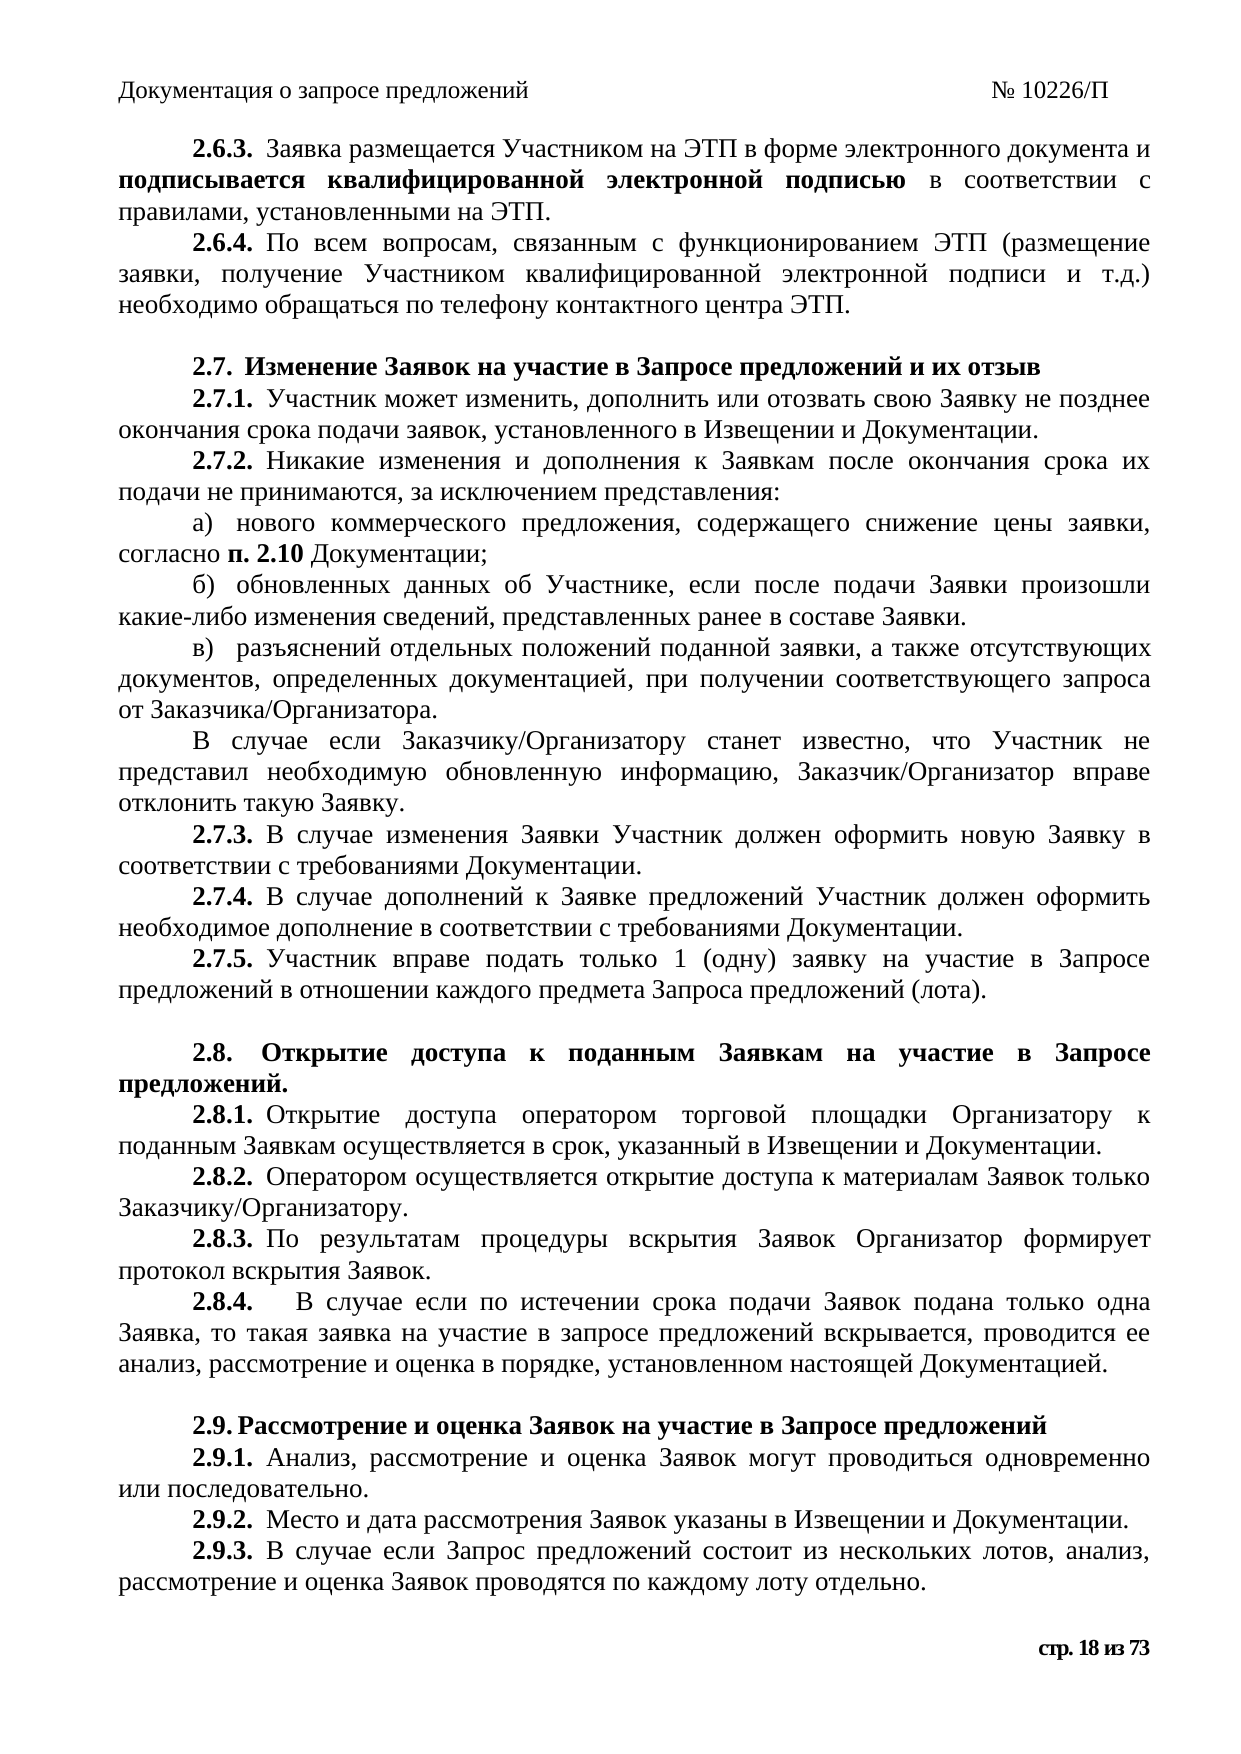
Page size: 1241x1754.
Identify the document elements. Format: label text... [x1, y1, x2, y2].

list В случае дополнений к Заявке предложений Участник должен оформить необходимое дополнение в соответствии с требованиями Документации. [118, 880, 1152, 942]
list разъяснений отдельных положений поданной заявки, а также отсутствующих документов, определенных документацией, при получении соответствующего запроса от Заказчика/Организатора. [118, 631, 1152, 724]
list Анализ, рассмотрение и оценка Заявок могут проводиться одновременно или последовательно. [118, 1441, 1152, 1503]
list Участник вправе подать только 1 (одну) заявку на участие в Запросе предложений в отношении каждого предмета Запроса предложений (лота). [118, 942, 1152, 1004]
list По результатам процедуры вскрытия Заявок Организатор формирует протокол вскрытия Заявок. [118, 1223, 1152, 1285]
list В случае если по истечении срока подачи Заявок подана только одна Заявка, то такая заявка на участие в запросе предложений вскрывается, проводится ее анализ, рассмотрение и оценка в порядке, установленном настоящей Документацией. [118, 1285, 1152, 1378]
list Заявка размещается Участником на ЭТП в форме электронного документа и подписывается квалифицированной электронной подписью в соответствии с правилами, установленными на ЭТП. [118, 132, 1152, 226]
subtitle Рассмотрение и оценка Заявок на участие в Запросе предложений [118, 1409, 1152, 1441]
list Оператором осуществляется открытие доступа к материалам Заявок только Заказчику/Организатору. [118, 1160, 1152, 1223]
subtitle Изменение Заявок на участие в Запросе предложений и их отзыв [118, 351, 1152, 382]
list нового коммерческого предложения, содержащего снижение цены заявки, согласно п. 2.10 Документации; [118, 506, 1152, 568]
list По всем вопросам, связанным с функционированием ЭТП (размещение заявки, получение Участником квалифицированной электронной подписи и т.д.) необходимо обращаться по телефону контактного центра ЭТП. [118, 226, 1152, 319]
list Место и дата рассмотрения Заявок указаны в Извещении и Документации. [118, 1503, 1152, 1534]
text В случае если Заказчику/Организатору станет известно, что Участник не представил необходимую обновленную информацию, Заказчик/Организатор вправе отклонить такую Заявку. [118, 724, 1152, 818]
list Открытие доступа оператором торговой площадки Организатору к поданным Заявкам осуществляется в срок, указанный в Извещении и Документации. [118, 1098, 1152, 1160]
list В случае изменения Заявки Участник должен оформить новую Заявку в соответствии с требованиями Документации. [118, 818, 1152, 880]
list Участник может изменить, дополнить или отозвать свою Заявку не позднее окончания срока подачи заявок, установленного в Извещении и Документации. [118, 382, 1152, 444]
list Никакие изменения и дополнения к Заявкам после окончания срока их подачи не принимаются, за исключением представления: [118, 444, 1152, 506]
subtitle Открытие доступа к поданным Заявкам на участие в Запросе предложений. [118, 1036, 1152, 1098]
list В случае если Запрос предложений состоит из нескольких лотов, анализ, рассмотрение и оценка Заявок проводятся по каждому лоту отдельно. [118, 1534, 1152, 1596]
list обновленных данных об Участнике, если после подачи Заявки произошли какие-либо изменения сведений, представленных ранее в составе Заявки. [118, 568, 1152, 631]
